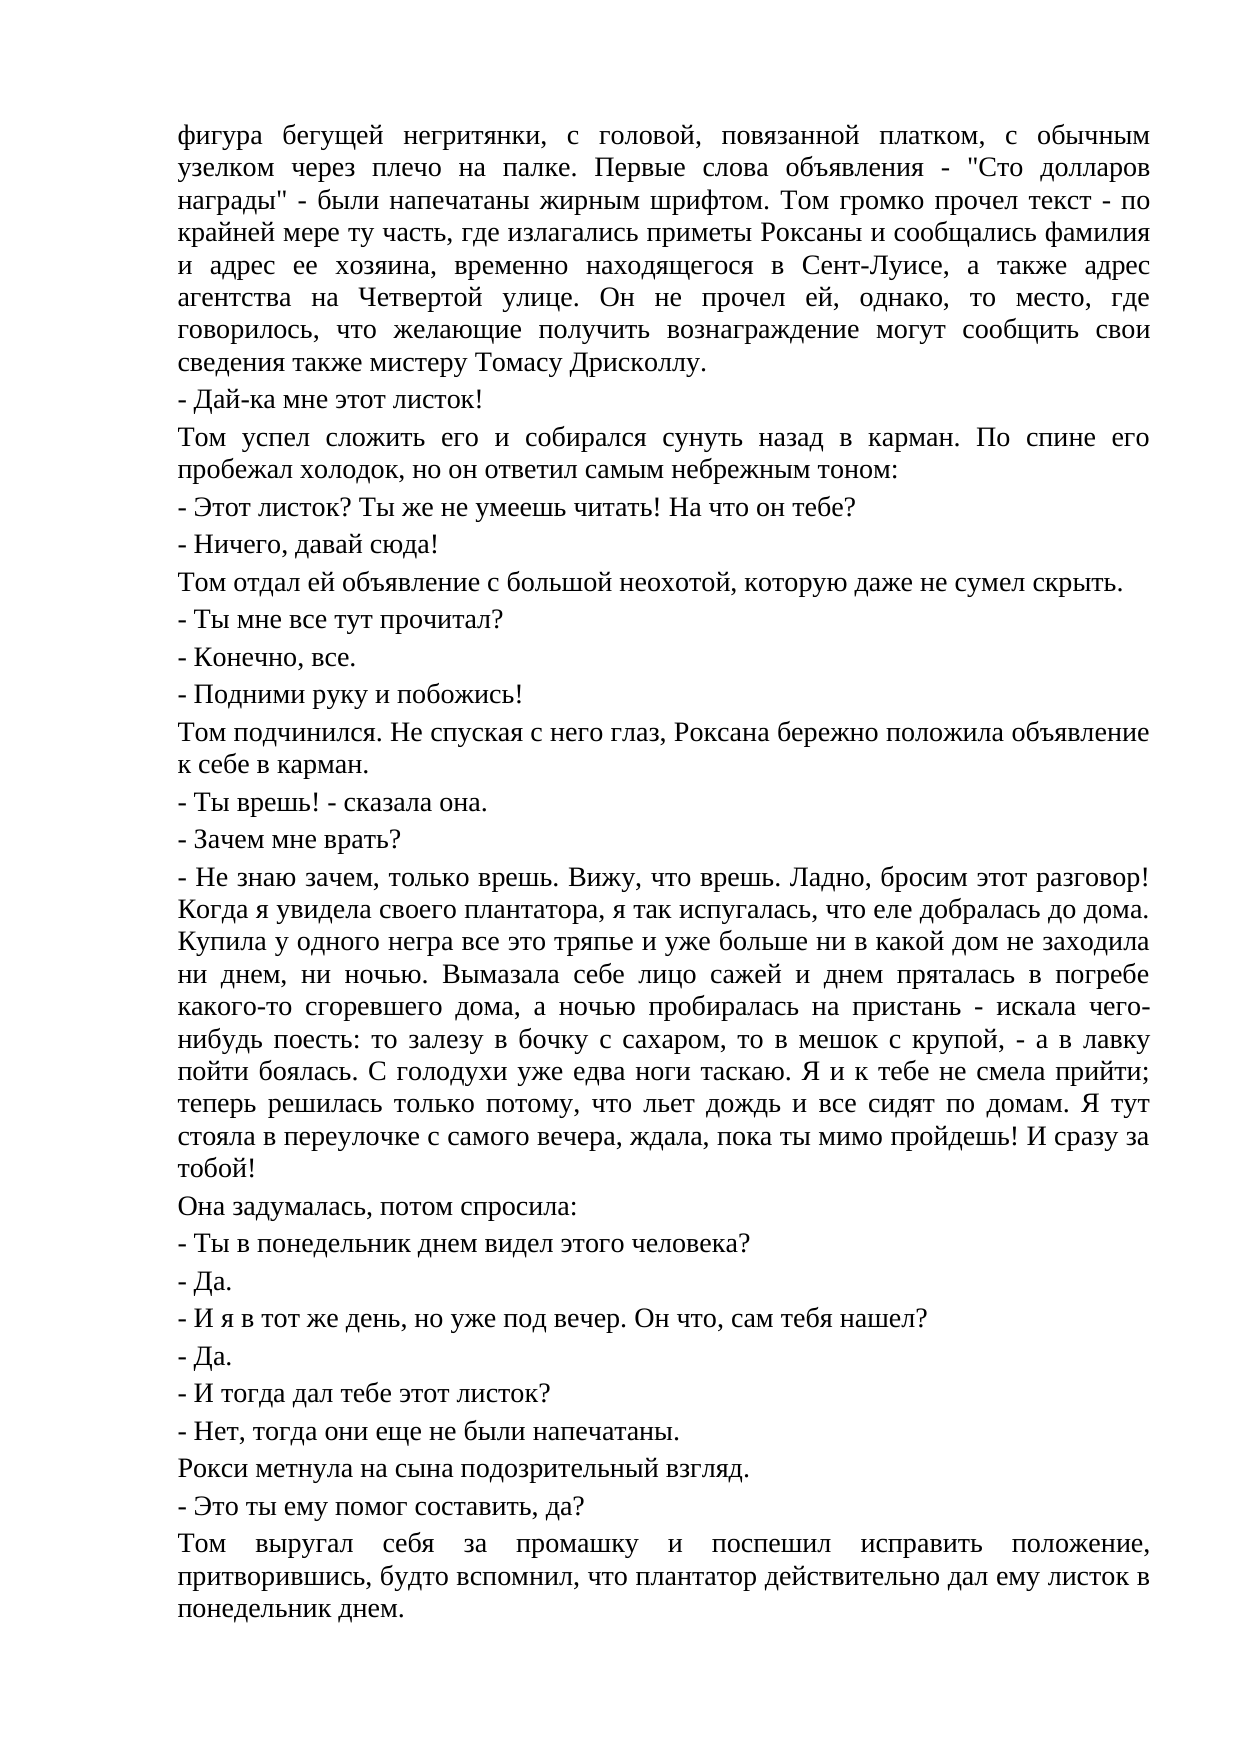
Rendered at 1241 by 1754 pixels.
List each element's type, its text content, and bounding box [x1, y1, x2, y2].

text Она задумалась, потом спросила: [177, 1189, 1152, 1221]
text - Ты в понедельник днем видел этого человека? [177, 1226, 1152, 1259]
text - Это ты ему помог составить, да? [177, 1489, 1152, 1521]
text - Ничего, давай сюда! [177, 527, 1152, 560]
text - Ты мне все тут прочитал? [177, 602, 1152, 635]
text - Ты врешь! - сказала она. [177, 785, 1152, 817]
text - Не знаю зачем, только врешь. Вижу, что врешь. Ладно, бросим этот разговор! Когда я увидела своего плантатора, я так испугалась, что еле добралась до дома. Купила у одного негра все это тряпье и уже больше ни в какой дом не заходила ни днем, ни ночью. Вымазала себе лицо сажей и днем пряталась в погребе какого-то сгоревшего дома, а ночью пробиралась на пристань - искала чего-нибудь поесть: то залезу в бочку с сахаром, то в мешок с крупой, - а в лавку пойти боялась. С голодухи уже едва ноги таскаю. Я и к тебе не смела прийти; теперь решилась только потому, что льет дождь и все сидят по домам. Я тут стояла в переулочке с самого вечера, ждала, пока ты мимо пройдешь! И сразу за тобой! [177, 860, 1152, 1184]
text - Этот листок? Ты же не умеешь читать! На что он тебе? [177, 490, 1152, 522]
text - Да. [177, 1264, 1152, 1296]
text - И тогда дал тебе этот листок? [177, 1376, 1152, 1409]
text - Дай-ка мне этот листок! [177, 382, 1152, 415]
text - Зачем мне врать? [177, 822, 1152, 854]
text Том выругал себя за промашку и поспешил исправить положение, притворившись, будто вспомнил, что плантатор действительно дал ему листок в понедельник днем. [177, 1526, 1152, 1623]
text Рокси метнула на сына подозрительный взгляд. [177, 1451, 1152, 1484]
text - И я в тот же день, но уже под вечер. Он что, сам тебя нашел? [177, 1301, 1152, 1334]
text Том успел сложить его и собирался сунуть назад в карман. По спине его пробежал холодок, но он ответил самым небрежным тоном: [177, 420, 1152, 485]
text - Подними руку и побожись! [177, 677, 1152, 710]
text - Конечно, все. [177, 640, 1152, 672]
text Том подчинился. Не спуская с него глаз, Роксана бережно положила объявление к себе в карман. [177, 715, 1152, 779]
text Том отдал ей объявление с большой неохотой, которую даже не сумел скрыть. [177, 565, 1152, 597]
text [177, 118, 1152, 377]
text - Да. [177, 1339, 1152, 1371]
text - Нет, тогда они еще не были напечатаны. [177, 1414, 1152, 1446]
